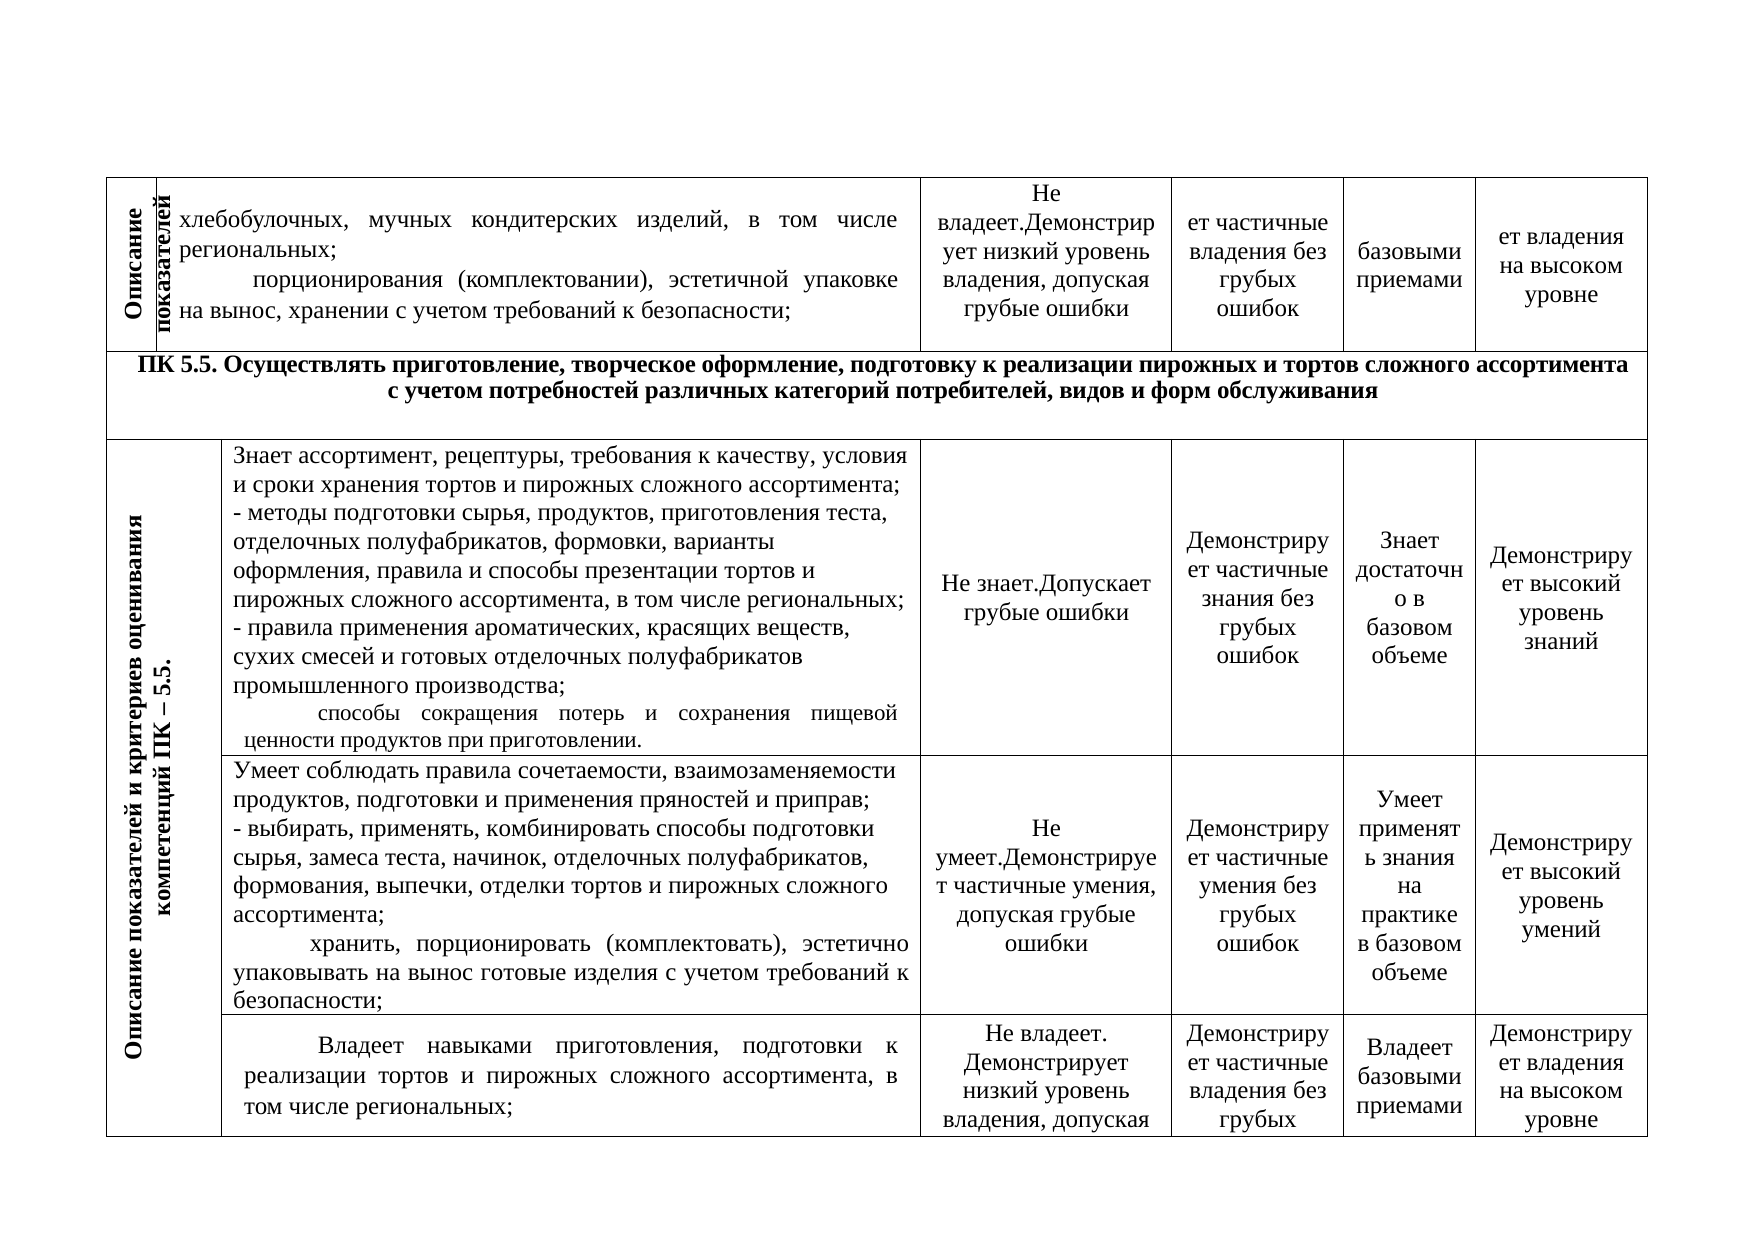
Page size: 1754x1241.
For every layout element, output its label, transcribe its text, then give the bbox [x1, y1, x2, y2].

table_cell Не знает.Допускает грубые ошибки [921, 440, 1171, 754]
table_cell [1476, 178, 1647, 351]
table_cell Демонстрирует частичные умения без грубых ошибок [1172, 756, 1343, 1014]
table_cell Описание показателей и критериев оценивания компетенций ПК – 5.5. [107, 440, 221, 1136]
table_cell Умеет соблюдать правила сочетаемости, взаимозаменяемости продуктов, подготовки и применения пряностей и приправ; - выбирать, применять, комбинировать способы подготовки сырья, замеса теста, начинок, отделочных полуфабрикатов, формования, выпечки, отделки тортов и пирожных сложного ассортимента; хранить, порционировать (комплектовать), эстетично упаковывать на вынос готовые изделия с учетом требований к безопасности; [222, 756, 920, 1014]
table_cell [1344, 1015, 1475, 1136]
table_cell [1476, 1015, 1647, 1136]
table_cell Демонстрирует высокий уровень знаний [1476, 440, 1647, 754]
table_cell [1344, 178, 1475, 351]
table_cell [921, 178, 1171, 351]
table_cell Знает ассортимент, рецептуры, требования к качеству, условия и сроки хранения тортов и пирожных сложного ассортимента; - методы подготовки сырья, продуктов, приготовления теста, отделочных полуфабрикатов, формовки, варианты оформления, правила и способы презентации тортов и пирожных сложного ассортимента, в том числе региональных; - правила применения ароматических, красящих веществ, сухих смесей и готовых отделочных полуфабрикатов промышленного производства; способы сокращения потерь и сохранения пищевой ценности продуктов при приготовлении. [222, 440, 920, 754]
table_cell Знает достаточно в базовом объеме [1344, 440, 1475, 754]
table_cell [921, 1015, 1171, 1136]
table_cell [1172, 1015, 1343, 1136]
table_cell Умеет применять знания на практике в базовом объеме [1344, 756, 1475, 1014]
table_cell ПК 5.5. Осуществлять приготовление, творческое оформление, подготовку к реализации пирожных и тортов сложного ассортимента с учетом потребностей различных категорий потребителей, видов и форм обслуживания [107, 352, 1647, 439]
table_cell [1172, 178, 1343, 351]
table_cell Демонстрирует частичные знания без грубых ошибок [1172, 440, 1343, 754]
table_cell Демонстрирует высокий уровень умений [1476, 756, 1647, 1014]
table_cell Не умеет.Демонстрирует частичные умения, допуская грубые ошибки [921, 756, 1171, 1014]
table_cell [222, 1015, 920, 1136]
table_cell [157, 178, 920, 351]
